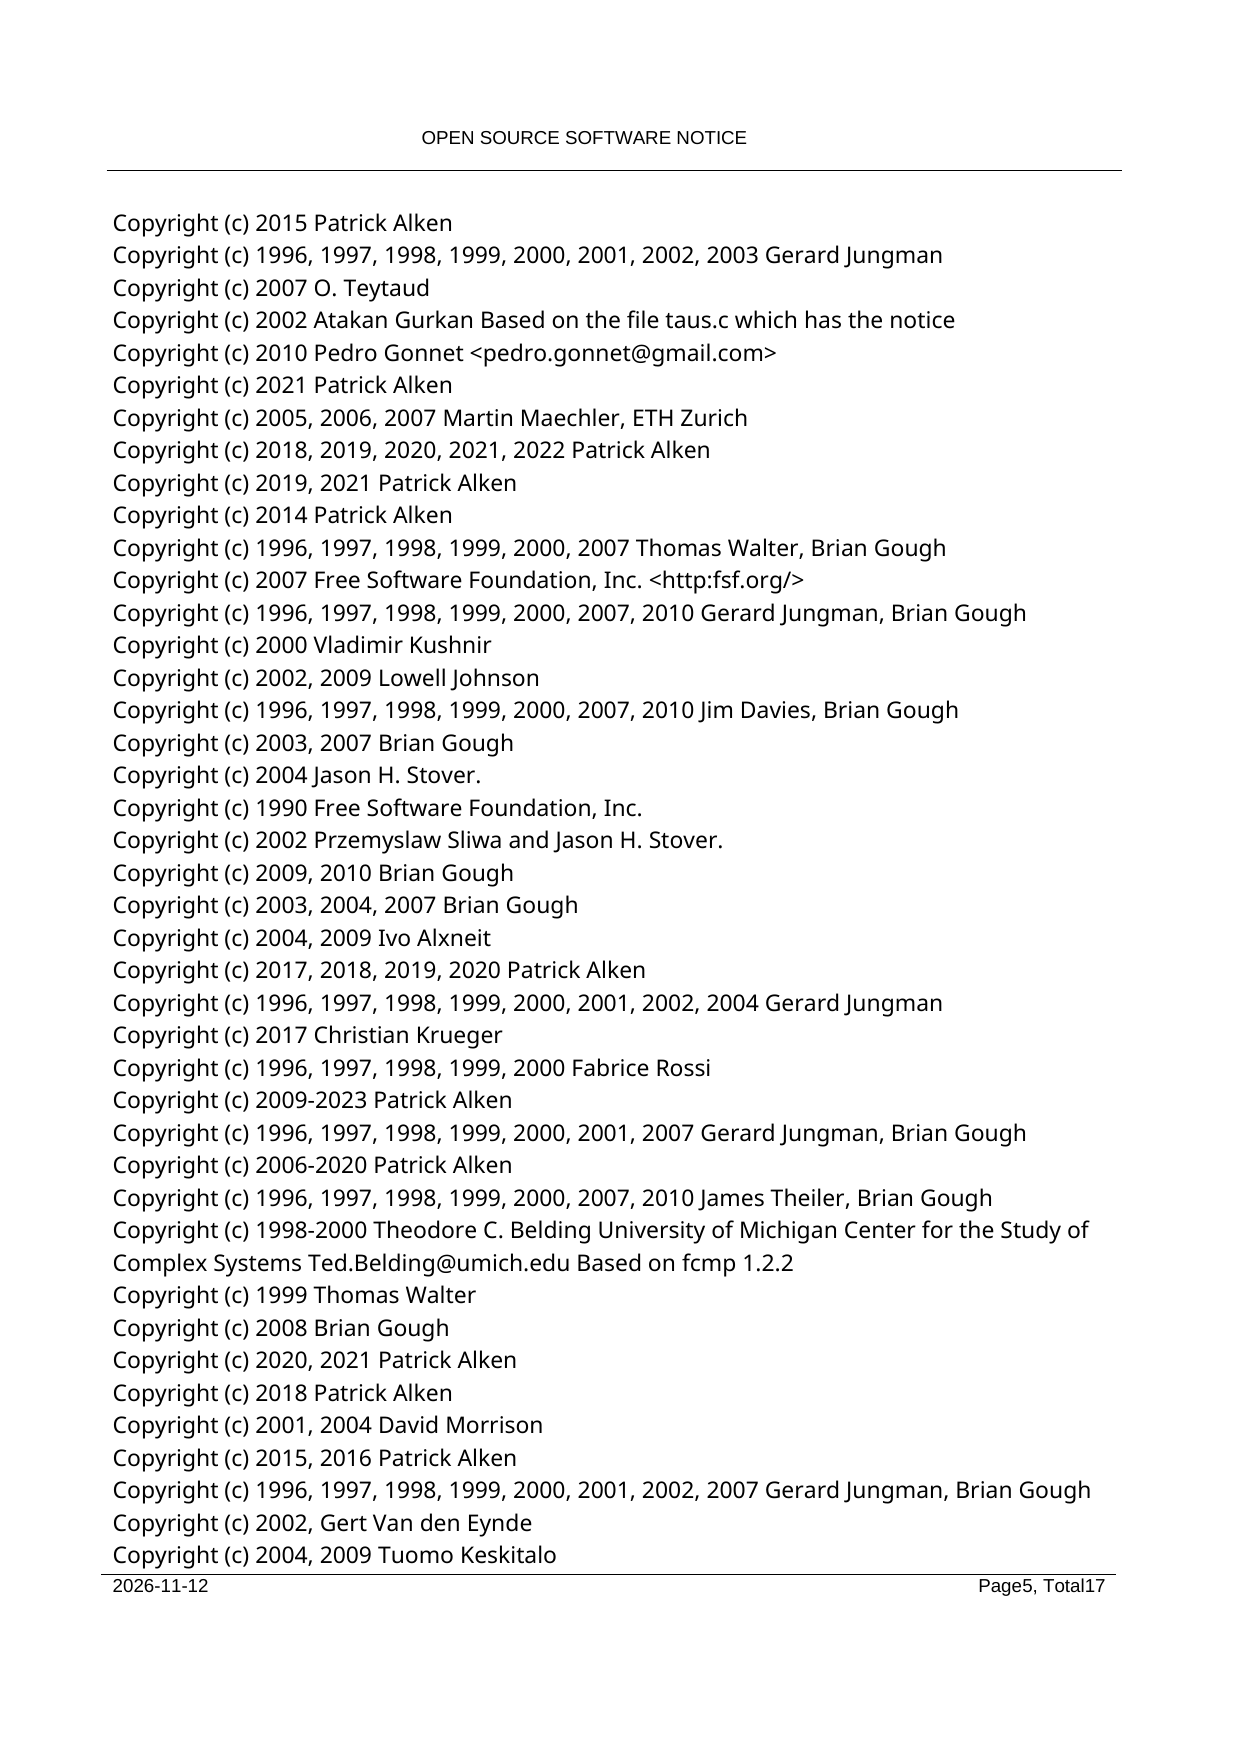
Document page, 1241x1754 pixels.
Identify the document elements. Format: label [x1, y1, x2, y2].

text [112, 206, 1128, 1571]
